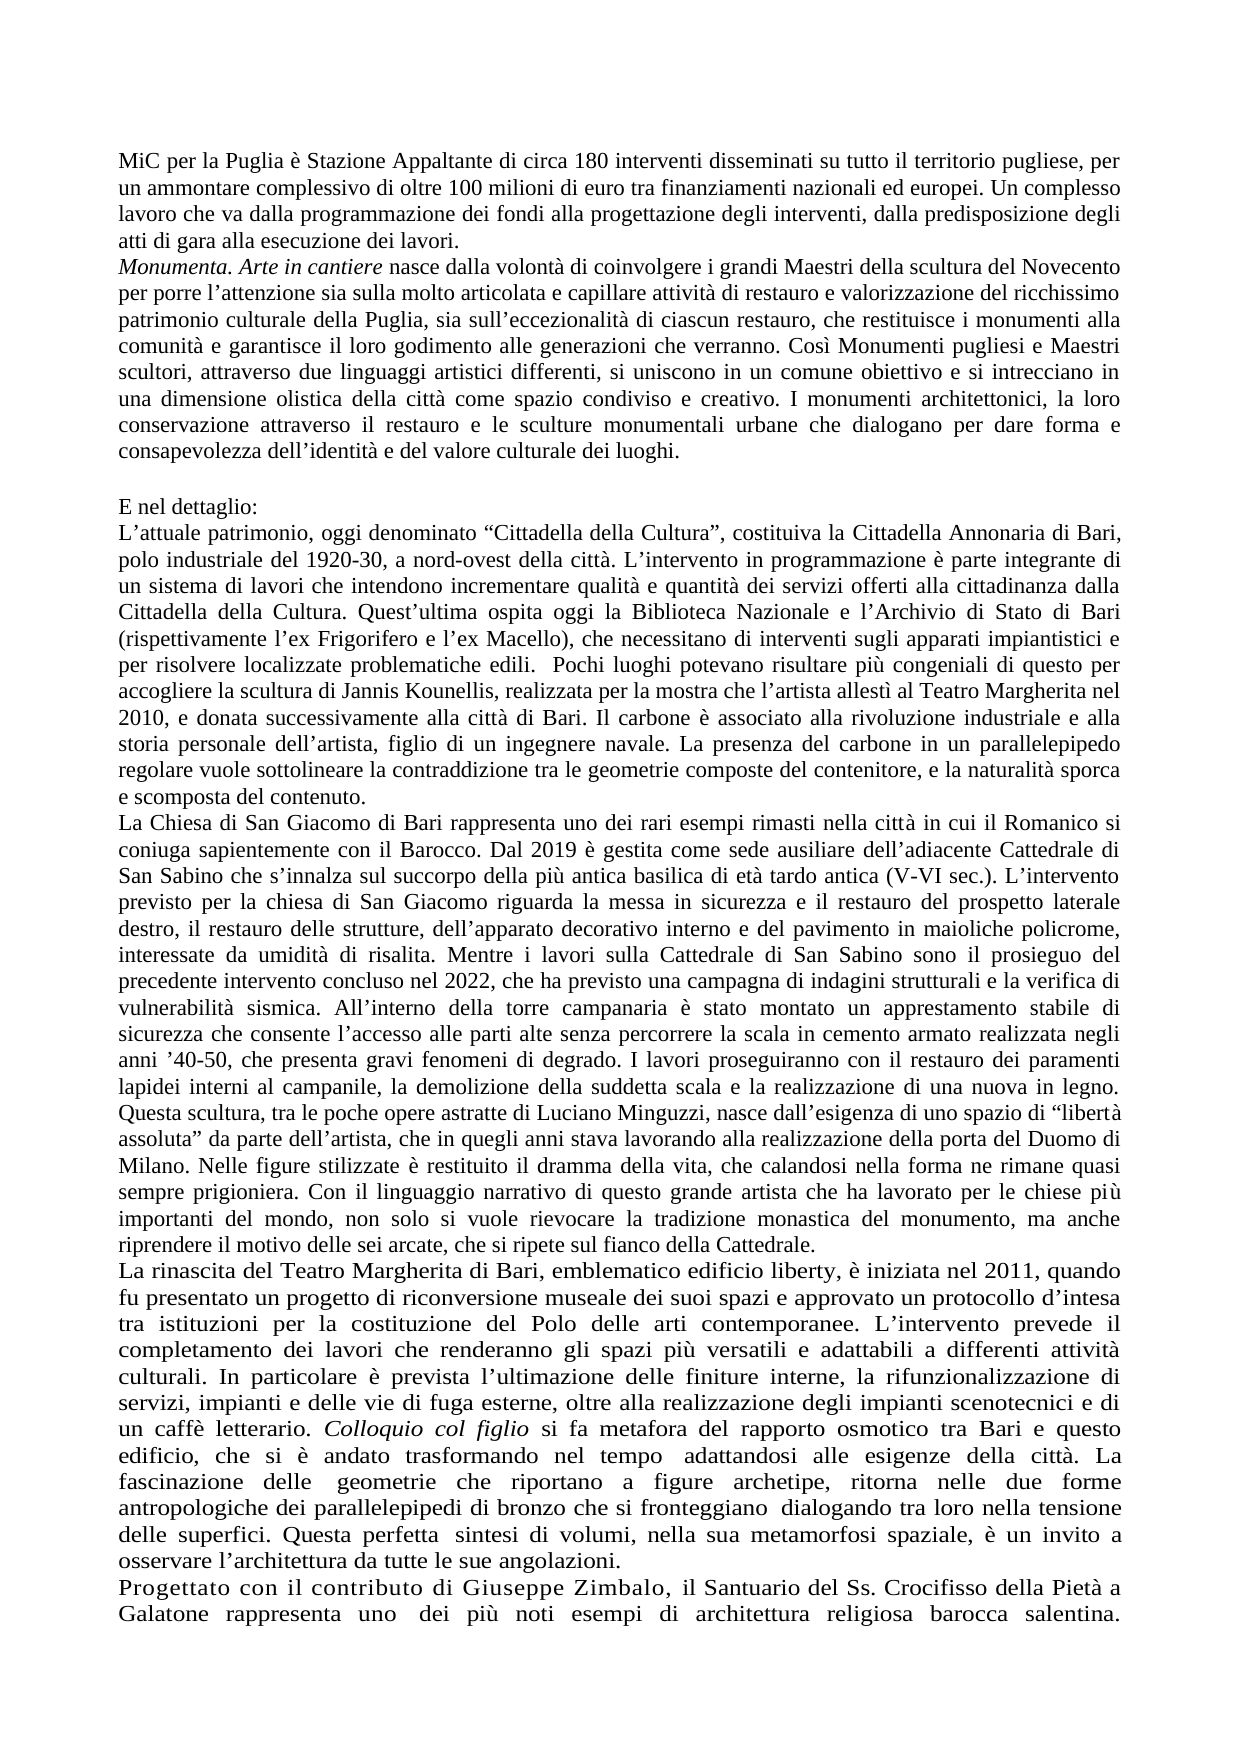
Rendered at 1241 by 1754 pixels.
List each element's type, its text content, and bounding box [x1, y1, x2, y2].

text E nel dettaglio: [118, 493, 1122, 519]
text Monumenta. Arte in cantiere nasce dalla volontà di coinvolgere i grandi Maestri della scultura del Novecento per porre l’attenzione sia sulla molto articolata e capillare attività di restauro e valorizzazione del ricchissimo patrimonio culturale della Puglia, sia sull’eccezionalità di ciascun restauro, che restituisce i monumenti alla comunità e garantisce il loro godimento alle generazioni che verranno. Così Monumenti pugliesi e Maestri scultori, attraverso due linguaggi artistici differenti, si uniscono in un comune obiettivo e si intrecciano in una dimensione olistica della città come spazio condiviso e creativo. I monumenti architettonici, la loro conservazione attraverso il restauro e le sculture monumentali urbane che dialogano per dare forma e consapevolezza dell’identità e del valore culturale dei luoghi. [118, 253, 1122, 464]
text La Chiesa di San Giacomo di Bari rappresenta uno dei rari esempi rimasti nella città in cui il Romanico si coniuga sapientemente con il Barocco. Dal 2019 è gestita come sede ausiliare dell’adiacente Cattedrale di San Sabino che s’innalza sul succorpo della più antica basilica di età tardo antica (V-VI sec.). L’intervento previsto per la chiesa di San Giacomo riguarda la messa in sicurezza e il restauro del prospetto laterale destro, il restauro delle strutture, dell’apparato decorativo interno e del pavimento in maioliche policrome, interessate da umidità di risalita. Mentre i lavori sulla Cattedrale di San Sabino sono il prosieguo del precedente intervento concluso nel 2022, che ha previsto una campagna di indagini strutturali e la verifica di vulnerabilità sismica. All’interno della torre campanaria è stato montato un apprestamento stabile di sicurezza che consente l’accesso alle parti alte senza percorrere la scala in cemento armato realizzata negli anni ’40-50, che presenta gravi fenomeni di degrado. I lavori proseguiranno con il restauro dei paramenti lapidei interni al campanile, la demolizione della suddetta scala e la realizzazione di una nuova in legno. Questa scultura, tra le poche opere astratte di Luciano Minguzzi, nasce dall’esigenza di uno spazio di “libertà assoluta” da parte dell’artista, che in quegli anni stava lavorando alla realizzazione della porta del Duomo di Milano. Nelle figure stilizzate è restituito il dramma della vita, che calandosi nella forma ne rimane quasi sempre prigioniera. Con il linguaggio narrativo di questo grande artista che ha lavorato per le chiese più importanti del mondo, non solo si vuole rievocare la tradizione monastica del monumento, ma anche riprendere il motivo delle sei arcate, che si ripete sul fianco della Cattedrale. [118, 809, 1122, 1257]
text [118, 148, 1122, 253]
text La rinascita del Teatro Margherita di Bari, emblematico edificio liberty, è iniziata nel 2011, quando fu presentato un progetto di riconversione museale dei suoi spazi e approvato un protocollo d’intesa tra istituzioni per la costituzione del Polo delle arti contemporanee. L’intervento prevede il completamento dei lavori che renderanno gli spazi più versatili e adattabili a differenti attività culturali. In particolare è prevista l’ultimazione delle finiture interne, la rifunzionalizzazione di servizi, impianti e delle vie di fuga esterne, oltre alla realizzazione degli impianti scenotecnici e di un caffè letterario. Colloquio col figlio si fa metafora del rapporto osmotico tra Bari e questo edificio, che si è andato trasformando nel tempo adattandosi alle esigenze della città. La fascinazione delle geometrie che riportano a figure archetipe, ritorna nelle due forme antropologiche dei parallelepipedi di bronzo che si fronteggiano dialogando tra loro nella tensione delle superfici. Questa perfetta sintesi di volumi, nella sua metamorfosi spaziale, è un invito a osservare l’architettura da tutte le sue angolazioni. [118, 1257, 1122, 1573]
text L’attuale patrimonio, oggi denominato “Cittadella della Cultura”, costituiva la Cittadella Annonaria di Bari, polo industriale del 1920-30, a nord-ovest della città. L’intervento in programmazione è parte integrante di un sistema di lavori che intendono incrementare qualità e quantità dei servizi offerti alla cittadinanza dalla Cittadella della Cultura. Quest’ultima ospita oggi la Biblioteca Nazionale e l’Archivio di Stato di Bari (rispettivamente l’ex Frigorifero e l’ex Macello), che necessitano di interventi sugli apparati impiantistici e per risolvere localizzate problematiche edili. Pochi luoghi potevano risultare più congeniali di questo per accogliere la scultura di Jannis Kounellis, realizzata per la mostra che l’artista allestì al Teatro Margherita nel 2010, e donata successivamente alla città di Bari. Il carbone è associato alla rivoluzione industriale e alla storia personale dell’artista, figlio di un ingegnere navale. La presenza del carbone in un parallelepipedo regolare vuole sottolineare la contraddizione tra le geometrie composte del contenitore, e la naturalità sporca e scomposta del contenuto. [118, 519, 1122, 809]
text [118, 1573, 1122, 1626]
